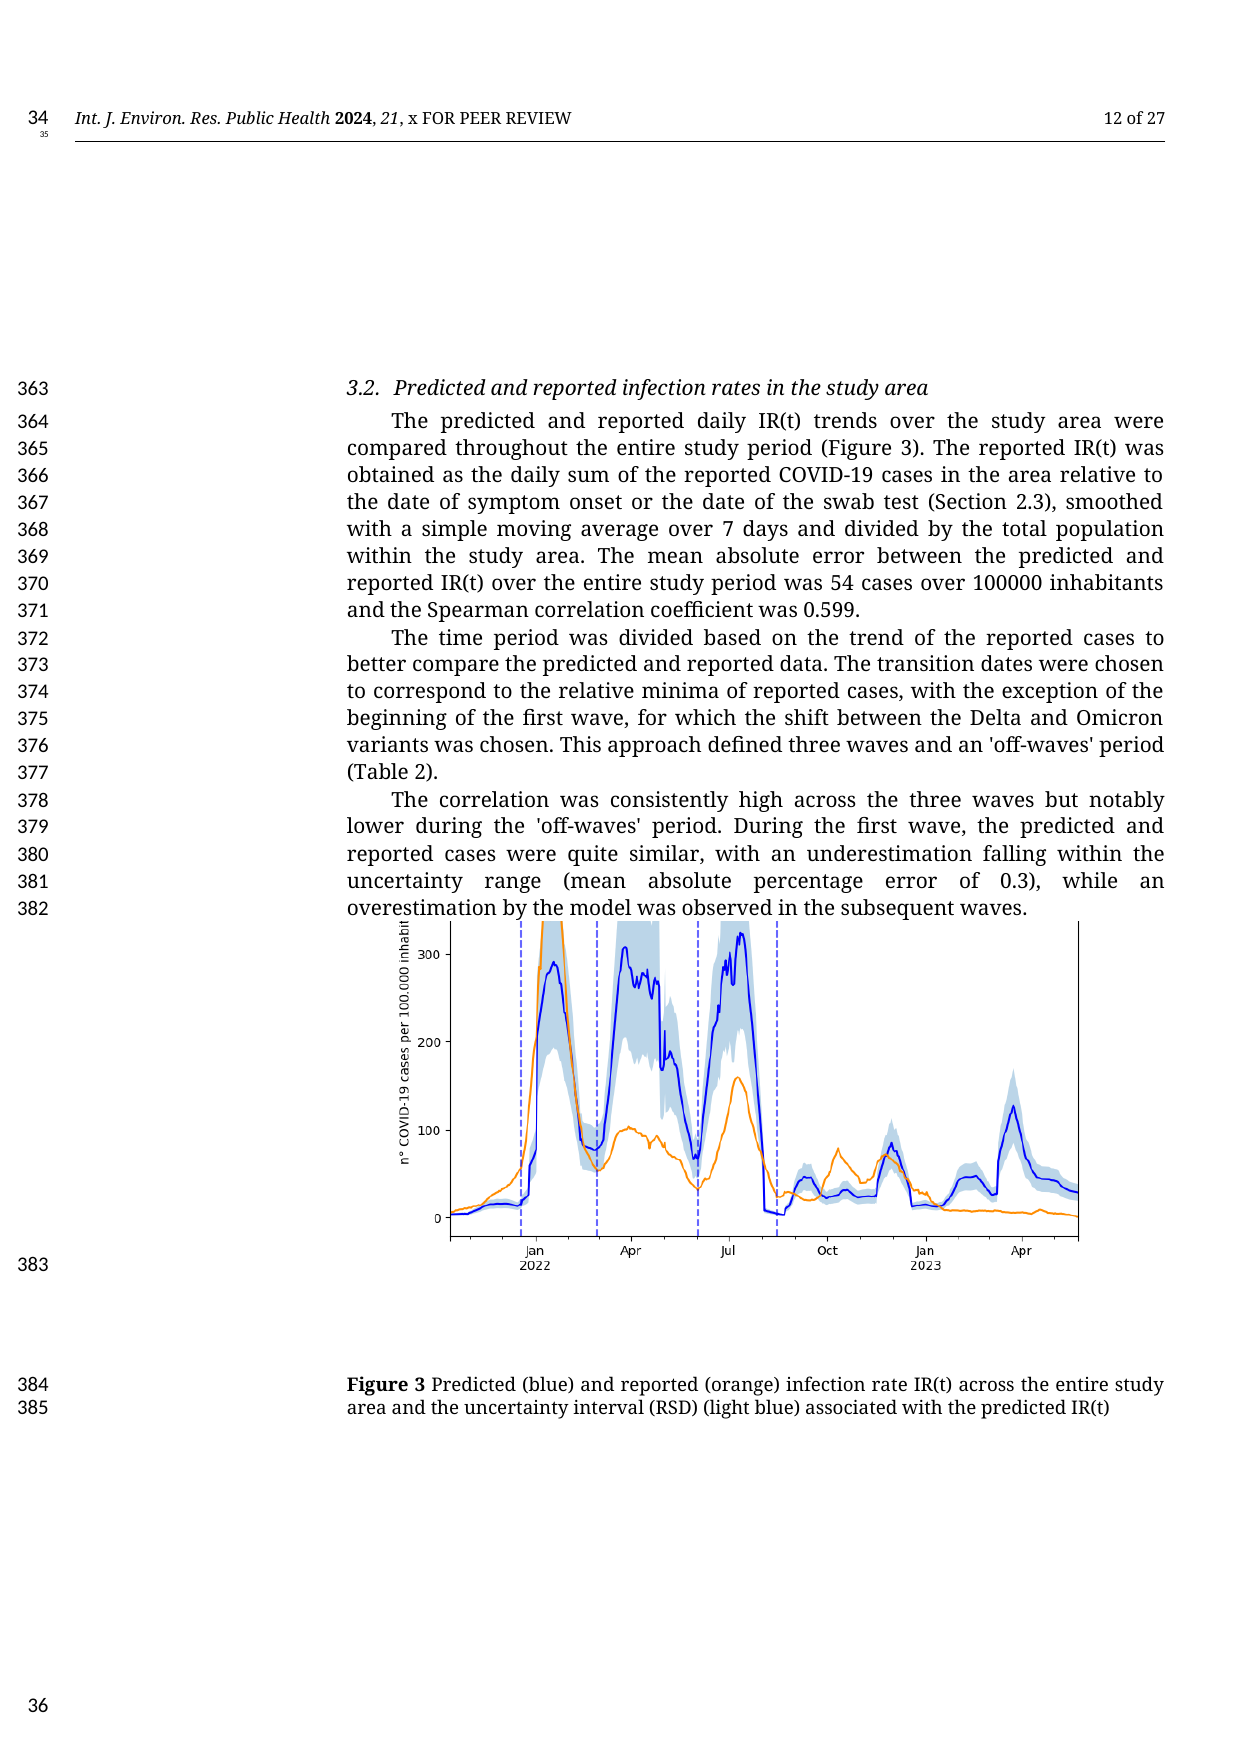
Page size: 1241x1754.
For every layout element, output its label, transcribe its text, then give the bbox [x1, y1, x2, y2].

text Figure 3 Predicted (blue) and reported (orange) infection rate IR(t) across the entire study area and the uncertainty interval (RSD) (light blue) associated with the predicted IR(t) [347, 1372, 1165, 1420]
picture [391, 921, 1087, 1272]
text The predicted and reported daily IR(t) trends over the study area were compared throughout the entire study period (Figure 3). The reported IR(t) was obtained as the daily sum of the reported COVID-19 cases in the area relative to the date of symptom onset or the date of the swab test (Section 2.3), smoothed with a simple moving average over 7 days and divided by the total population within the study area. The mean absolute error between the predicted and reported IR(t) over the entire study period was 54 cases over 100000 inhabitants and the Spearman correlation coefficient was 0.599. [347, 407, 1165, 623]
text The time period was divided based on the trend of the reported cases to better compare the predicted and reported data. The transition dates were chosen to correspond to the relative minima of reported cases, with the exception of the beginning of the first wave, for which the shift between the Delta and Omicron variants was chosen. This approach defined three waves and an 'off-waves' period (Table 2). [347, 623, 1165, 786]
text The correlation was consistently high across the three waves but notably lower during the 'off-waves' period. During the first wave, the predicted and reported cases were quite similar, with an underestimation falling within the uncertainty range (mean absolute percentage error of 0.3), while an overestimation by the model was observed in the subsequent waves. [347, 786, 1165, 921]
subtitle 3.2. Predicted and reported infection rates in the study area [347, 374, 1165, 401]
